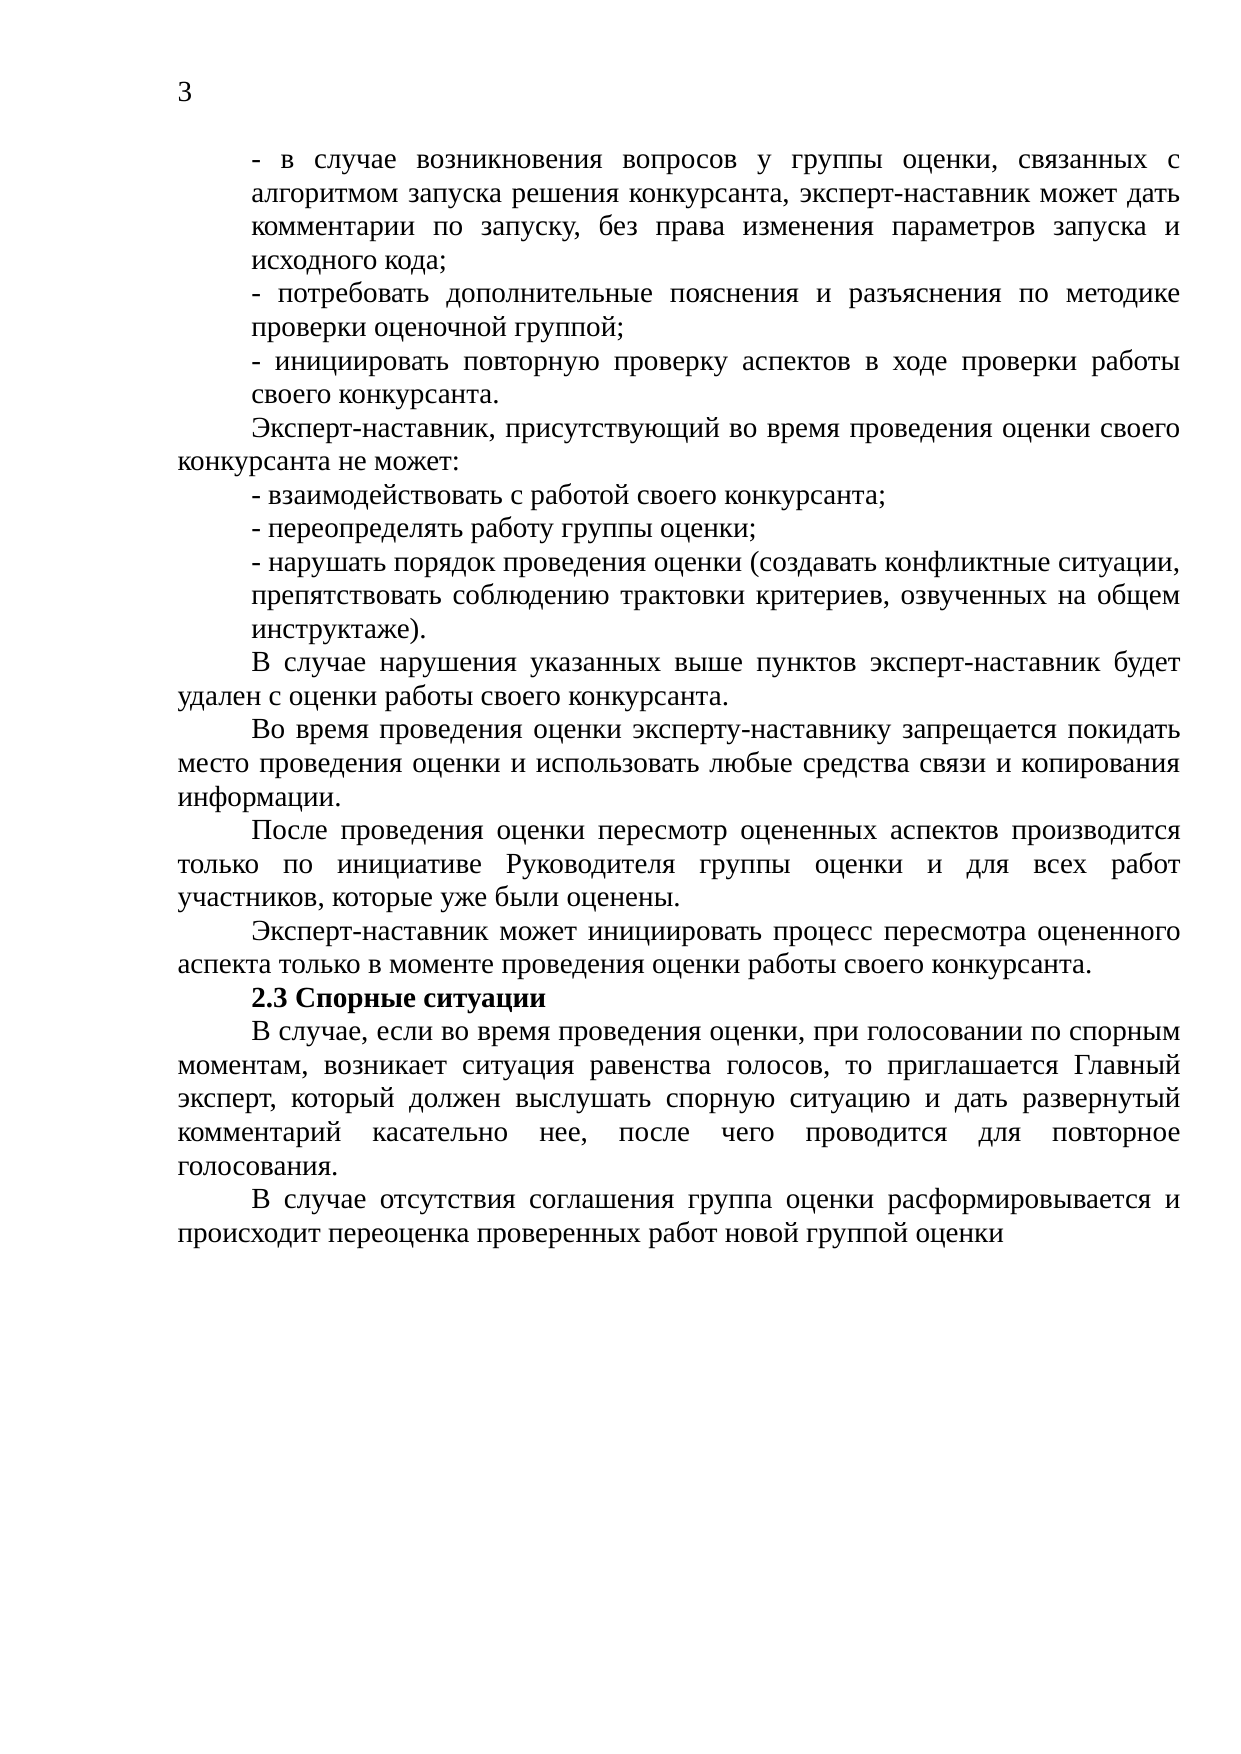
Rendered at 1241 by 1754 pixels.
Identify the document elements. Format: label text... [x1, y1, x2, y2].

text - в случае возникновения вопросов у группы оценки, связанных с алгоритмом запуска решения конкурсанта, эксперт-наставник может дать комментарии по запуску, без права изменения параметров запуска и исходного кода; [251, 141, 1181, 276]
text В случае отсутствия соглашения группа оценки расформировывается и происходит переоценка проверенных работ новой группой оценки [177, 1181, 1181, 1248]
text - переопределять работу группы оценки; [251, 510, 1181, 544]
text - нарушать порядок проведения оценки (создавать конфликтные ситуации, препятствовать соблюдению трактовки критериев, озвученных на общем инструктаже). [251, 544, 1181, 644]
text После проведения оценки пересмотр оцененных аспектов производится только по инициативе Руководителя группы оценки и для всех работ участников, которые уже были оценены. [177, 812, 1181, 913]
text В случае нарушения указанных выше пунктов эксперт-наставник будет удален с оценки работы своего конкурсанта. [177, 644, 1181, 712]
text Во время проведения оценки эксперту-наставнику запрещается покидать место проведения оценки и использовать любые средства связи и копирования информации. [177, 712, 1181, 812]
text Эксперт-наставник может инициировать процесс пересмотра оцененного аспекта только в моменте проведения оценки работы своего конкурсанта. [177, 913, 1181, 980]
text - взаимодействовать с работой своего конкурсанта; [251, 477, 1181, 510]
text - инициировать повторную проверку аспектов в ходе проверки работы своего конкурсанта. [251, 343, 1181, 410]
text В случае, если во время проведения оценки, при голосовании по спорным моментам, возникает ситуация равенства голосов, то приглашается Главный эксперт, который должен выслушать спорную ситуацию и дать развернутый комментарий касательно нее, после чего проводится для повторное голосования. [177, 1013, 1181, 1181]
text - потребовать дополнительные пояснения и разъяснения по методике проверки оценочной группой; [251, 276, 1181, 343]
text 2.3 Спорные ситуации [177, 980, 1181, 1013]
text Эксперт-наставник, присутствующий во время проведения оценки своего конкурсанта не может: [177, 410, 1181, 477]
